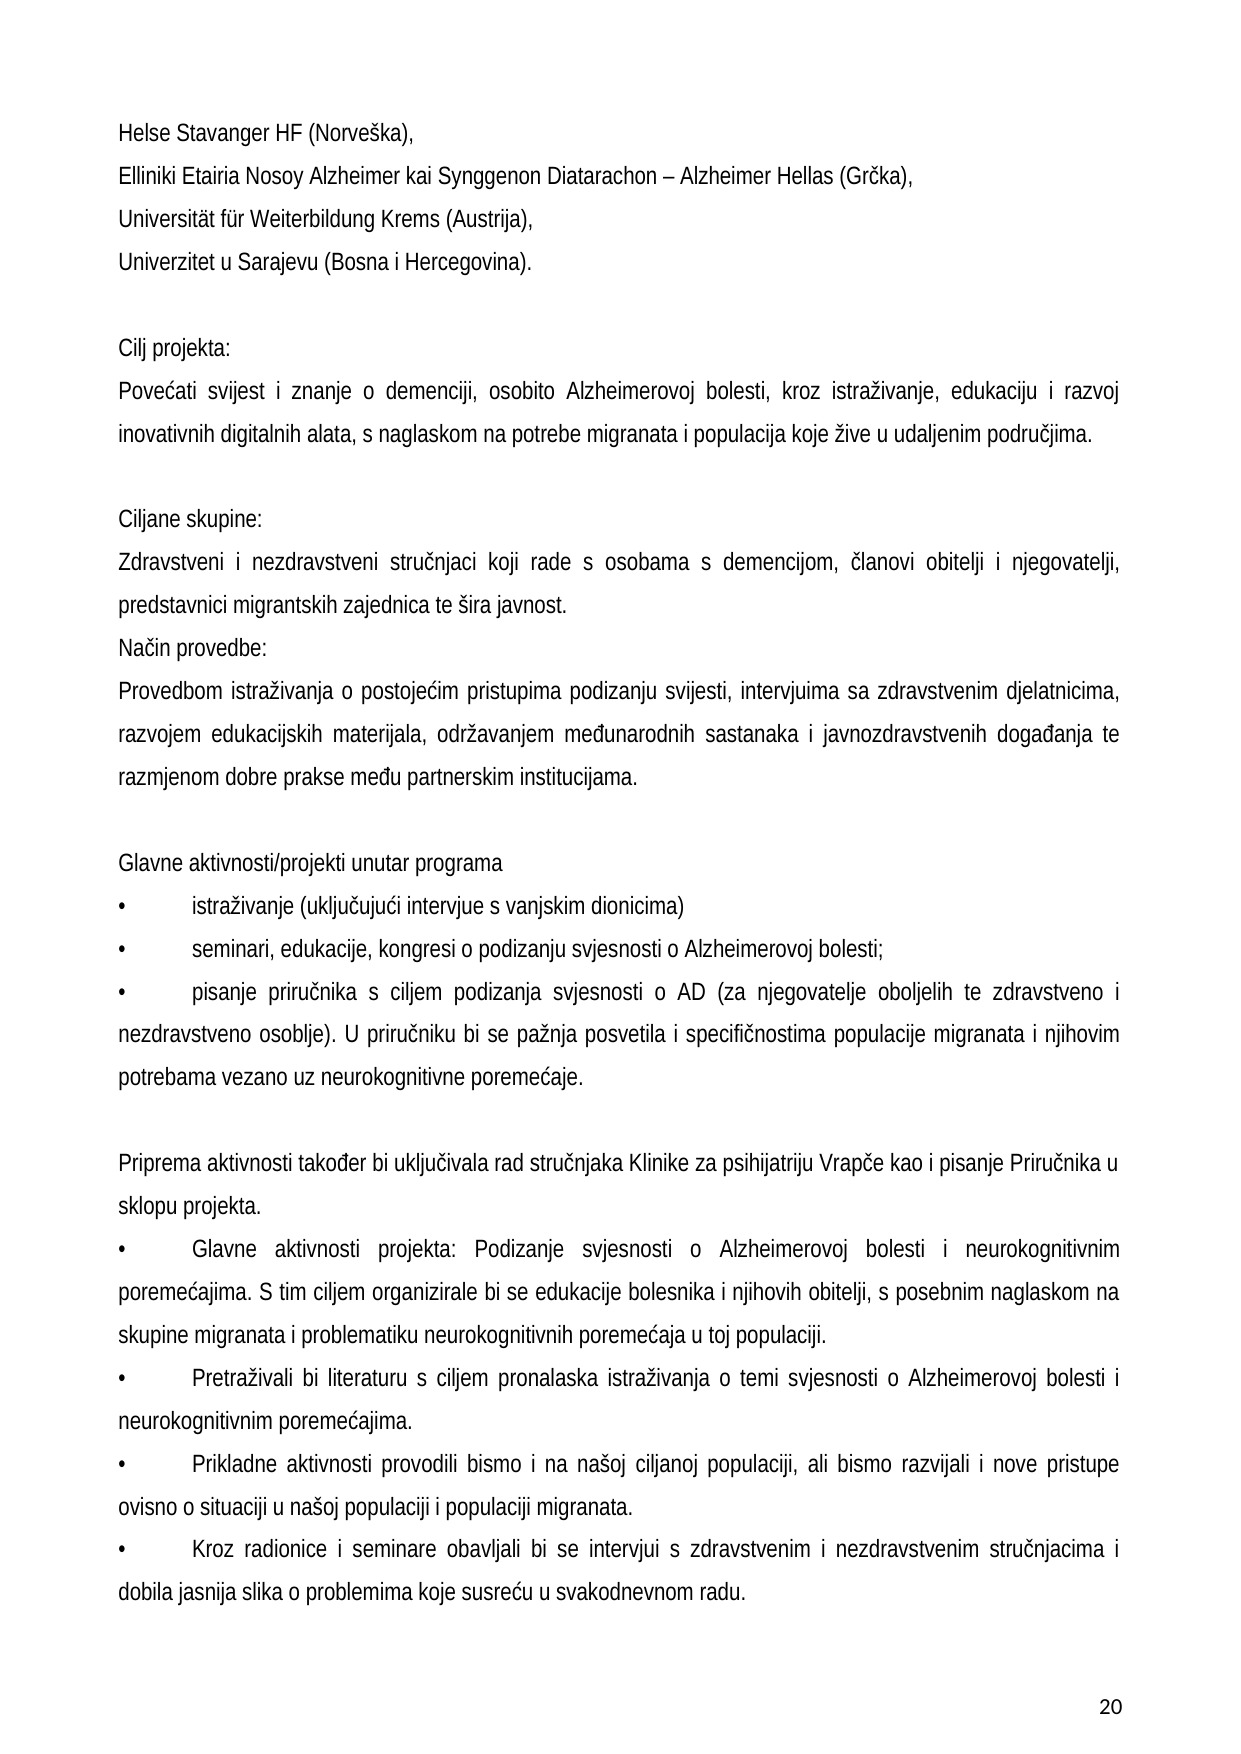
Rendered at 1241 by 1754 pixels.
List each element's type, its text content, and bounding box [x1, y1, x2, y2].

text Glavne aktivnosti/projekti unutar programa [118, 848, 1122, 876]
text • Kroz radionice i seminare obavljali bi se intervjui s zdravstvenim i nezdravstvenim stručnjacima i dobila jasnija slika o problemima koje susreću u svakodnevnom radu. [118, 1534, 1122, 1606]
text Universität für Weiterbildung Krems (Austrija), [118, 204, 1122, 233]
text Helse Stavanger HF (Norveška), [118, 118, 1122, 147]
text • Prikladne aktivnosti provodili bismo i na našoj ciljanoj populaciji, ali bismo razvijali i nove pristupe ovisno o situaciji u našoj populaciji i populaciji migranata. [118, 1448, 1122, 1520]
text Priprema aktivnosti također bi uključivala rad stručnjaka Klinike za psihijatriju Vrapče kao i pisanje Priručnika u sklopu projekta. [118, 1148, 1122, 1220]
text • pisanje priručnika s ciljem podizanja svjesnosti o AD (za njegovatelje oboljelih te zdravstveno i nezdravstveno osoblje). U priručniku bi se pažnja posvetila i specifičnostima populacije migranata i njihovim potrebama vezano uz neurokognitivne poremećaje. [118, 976, 1122, 1091]
text Način provedbe: [118, 633, 1122, 662]
text Ciljane skupine: [118, 504, 1122, 533]
text • Pretraživali bi literaturu s ciljem pronalaska istraživanja o temi svjesnosti o Alzheimerovoj bolesti i neurokognitivnim poremećajima. [118, 1363, 1122, 1434]
text Povećati svijest i znanje o demenciji, osobito Alzheimerovoj bolesti, kroz istraživanje, edukaciju i razvoj inovativnih digitalnih alata, s naglaskom na potrebe migranata i populacija koje žive u udaljenim područjima. [118, 376, 1122, 447]
text • Glavne aktivnosti projekta: Podizanje svjesnosti o Alzheimerovoj bolesti i neurokognitivnim poremećajima. S tim ciljem organizirale bi se edukacije bolesnika i njihovih obitelji, s posebnim naglaskom na skupine migranata i problematiku neurokognitivnih poremećaja u toj populaciji. [118, 1234, 1122, 1348]
text Zdravstveni i nezdravstveni stručnjaci koji rade s osobama s demencijom, članovi obitelji i njegovatelji, predstavnici migrantskih zajednica te šira javnost. [118, 547, 1122, 619]
text • seminari, edukacije, kongresi o podizanju svjesnosti o Alzheimerovoj bolesti; [118, 933, 1122, 962]
text Univerzitet u Sarajevu (Bosna i Hercegovina). [118, 247, 1122, 276]
text Provedbom istraživanja o postojećim pristupima podizanju svijesti, intervjuima sa zdravstvenim djelatnicima, razvojem edukacijskih materijala, održavanjem međunarodnih sastanaka i javnozdravstvenih događanja te razmjenom dobre prakse među partnerskim institucijama. [118, 676, 1122, 791]
text • istraživanje (uključujući intervjue s vanjskim dionicima) [118, 891, 1122, 919]
text Cilj projekta: [118, 333, 1122, 361]
text Elliniki Etairia Nosoy Alzheimer kai Synggenon Diatarachon – Alzheimer Hellas (Grčka), [118, 161, 1122, 190]
